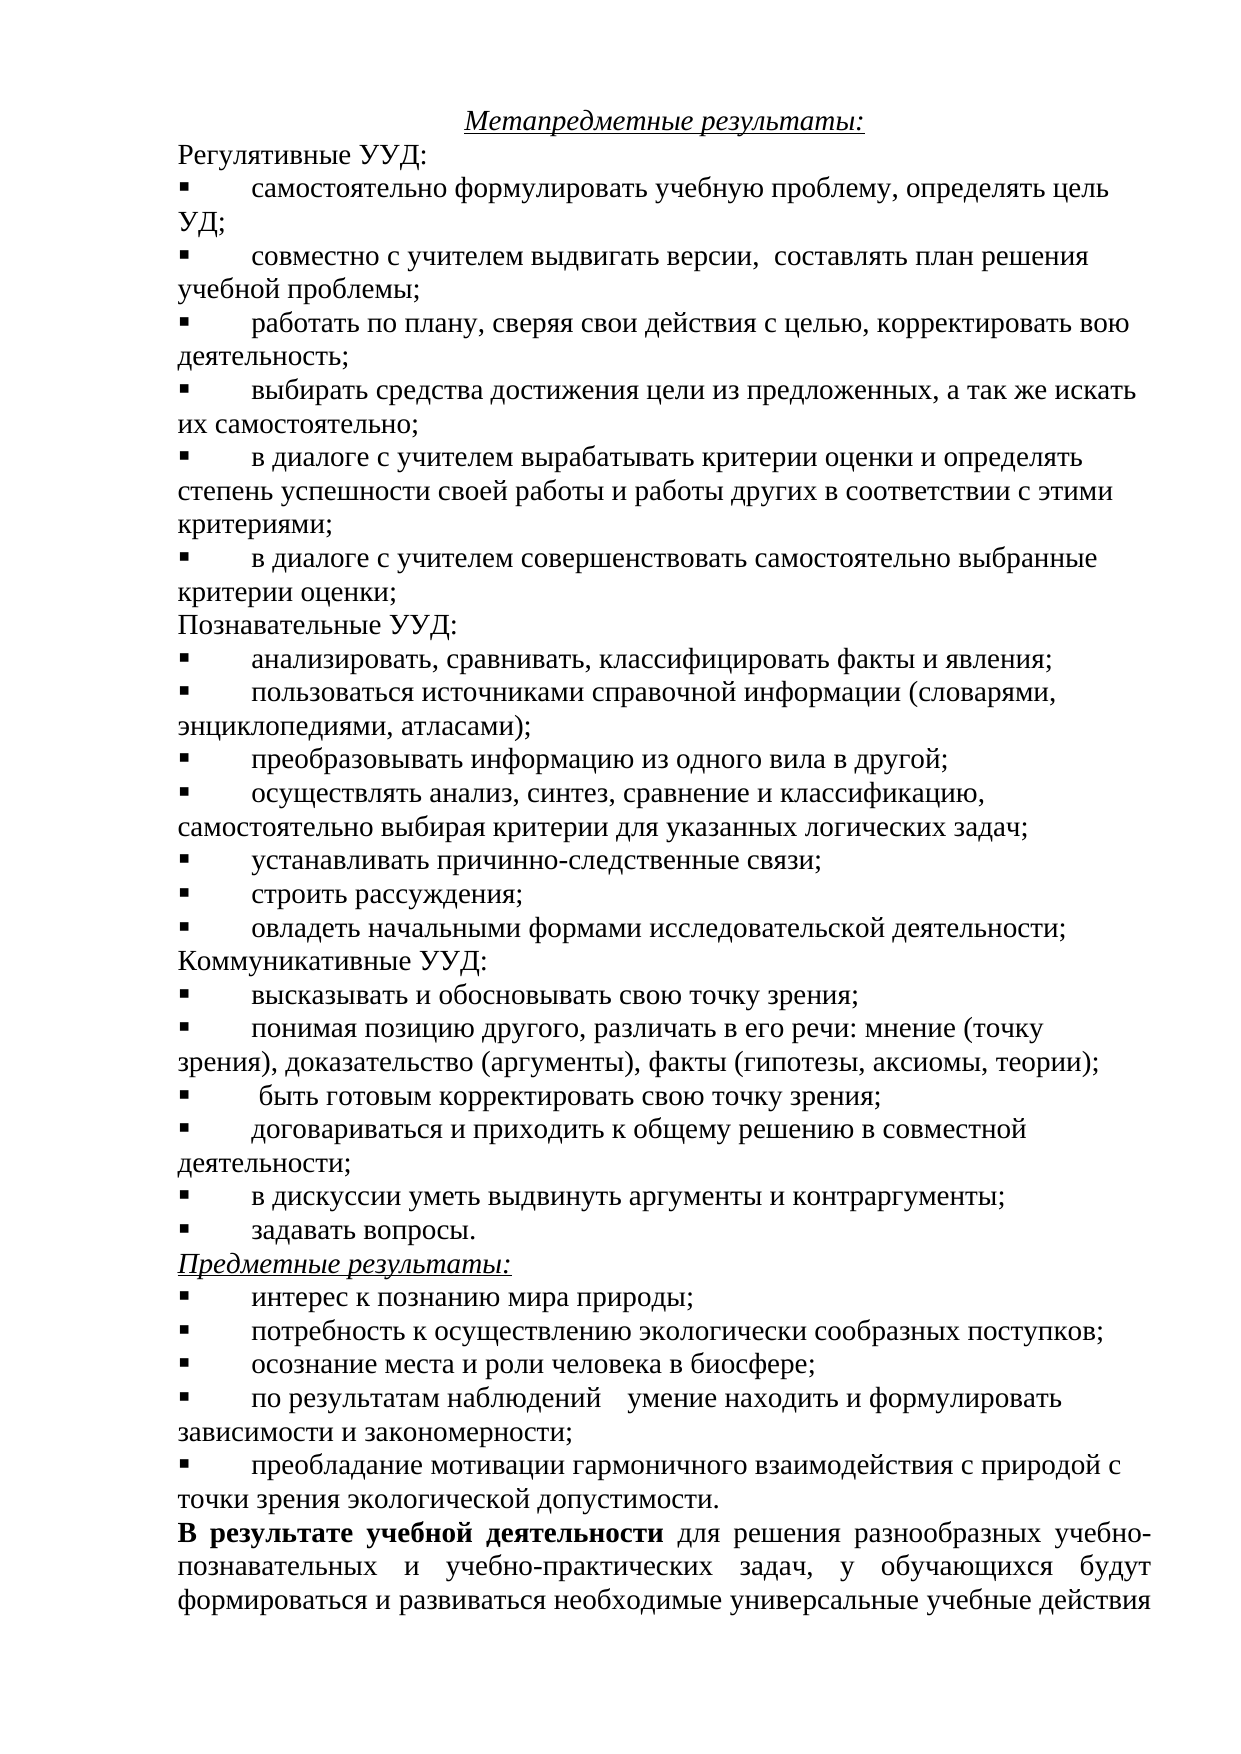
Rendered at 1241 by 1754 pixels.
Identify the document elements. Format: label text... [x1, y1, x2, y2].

list задавать вопросы. [177, 1212, 1152, 1246]
text Коммуникативные УУД: [177, 943, 1152, 977]
list овладеть начальными формами исследовательской деятельности; [177, 910, 1152, 943]
list самостоятельно формулировать учебную проблему, определять цель УД; [177, 171, 1152, 238]
text Регулятивные УУД: [177, 137, 1152, 171]
list договариваться и приходить к общему решению в совместной деятельности; [177, 1111, 1152, 1178]
list осуществлять анализ, синтез, сравнение и классификацию, самостоятельно выбирая критерии для указанных логических задач; [177, 775, 1152, 842]
list в диалоге с учителем вырабатывать критерии оценки и определять степень успешности своей работы и работы других в соответствии с этими критериями; [177, 439, 1152, 540]
list быть готовым корректировать свою точку зрения; [177, 1078, 1152, 1111]
list потребность к осуществлению экологически сообразных поступков; [177, 1313, 1152, 1347]
text Метапредметные результаты: [177, 103, 1152, 137]
list выбирать средства достижения цели из предложенных, а так же искать их самостоятельно; [177, 372, 1152, 439]
list устанавливать причинно-следственные связи; [177, 842, 1152, 876]
list преобладание мотивации гармоничного взаимодействия с природой с точки зрения экологической допустимости. [177, 1447, 1152, 1515]
list осознание места и роли человека в биосфере; [177, 1347, 1152, 1380]
list преобразовывать информацию из одного вила в другой; [177, 742, 1152, 775]
list строить рассуждения; [177, 876, 1152, 910]
list работать по плану, сверяя свои действия с целью, корректировать вою деятельность; [177, 305, 1152, 372]
text Познавательные УУД: [177, 607, 1152, 641]
list по результатам наблюдений умение находить и формулировать зависимости и закономерности; [177, 1380, 1152, 1447]
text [177, 1515, 1152, 1615]
text Предметные результаты: [177, 1246, 1152, 1279]
list в дискуссии уметь выдвинуть аргументы и контраргументы; [177, 1178, 1152, 1212]
list в диалоге с учителем совершенствовать самостоятельно выбранные критерии оценки; [177, 540, 1152, 607]
list совместно с учителем выдвигать версии, составлять план решения учебной проблемы; [177, 238, 1152, 305]
list интерес к познанию мира природы; [177, 1279, 1152, 1313]
list понимая позицию другого, различать в его речи: мнение (точку зрения), доказательство (аргументы), факты (гипотезы, аксиомы, теории); [177, 1011, 1152, 1078]
list анализировать, сравнивать, классифицировать факты и явления; [177, 641, 1152, 674]
list высказывать и обосновывать свою точку зрения; [177, 977, 1152, 1011]
list пользоваться источниками справочной информации (словарями, энциклопедиями, атласами); [177, 674, 1152, 742]
